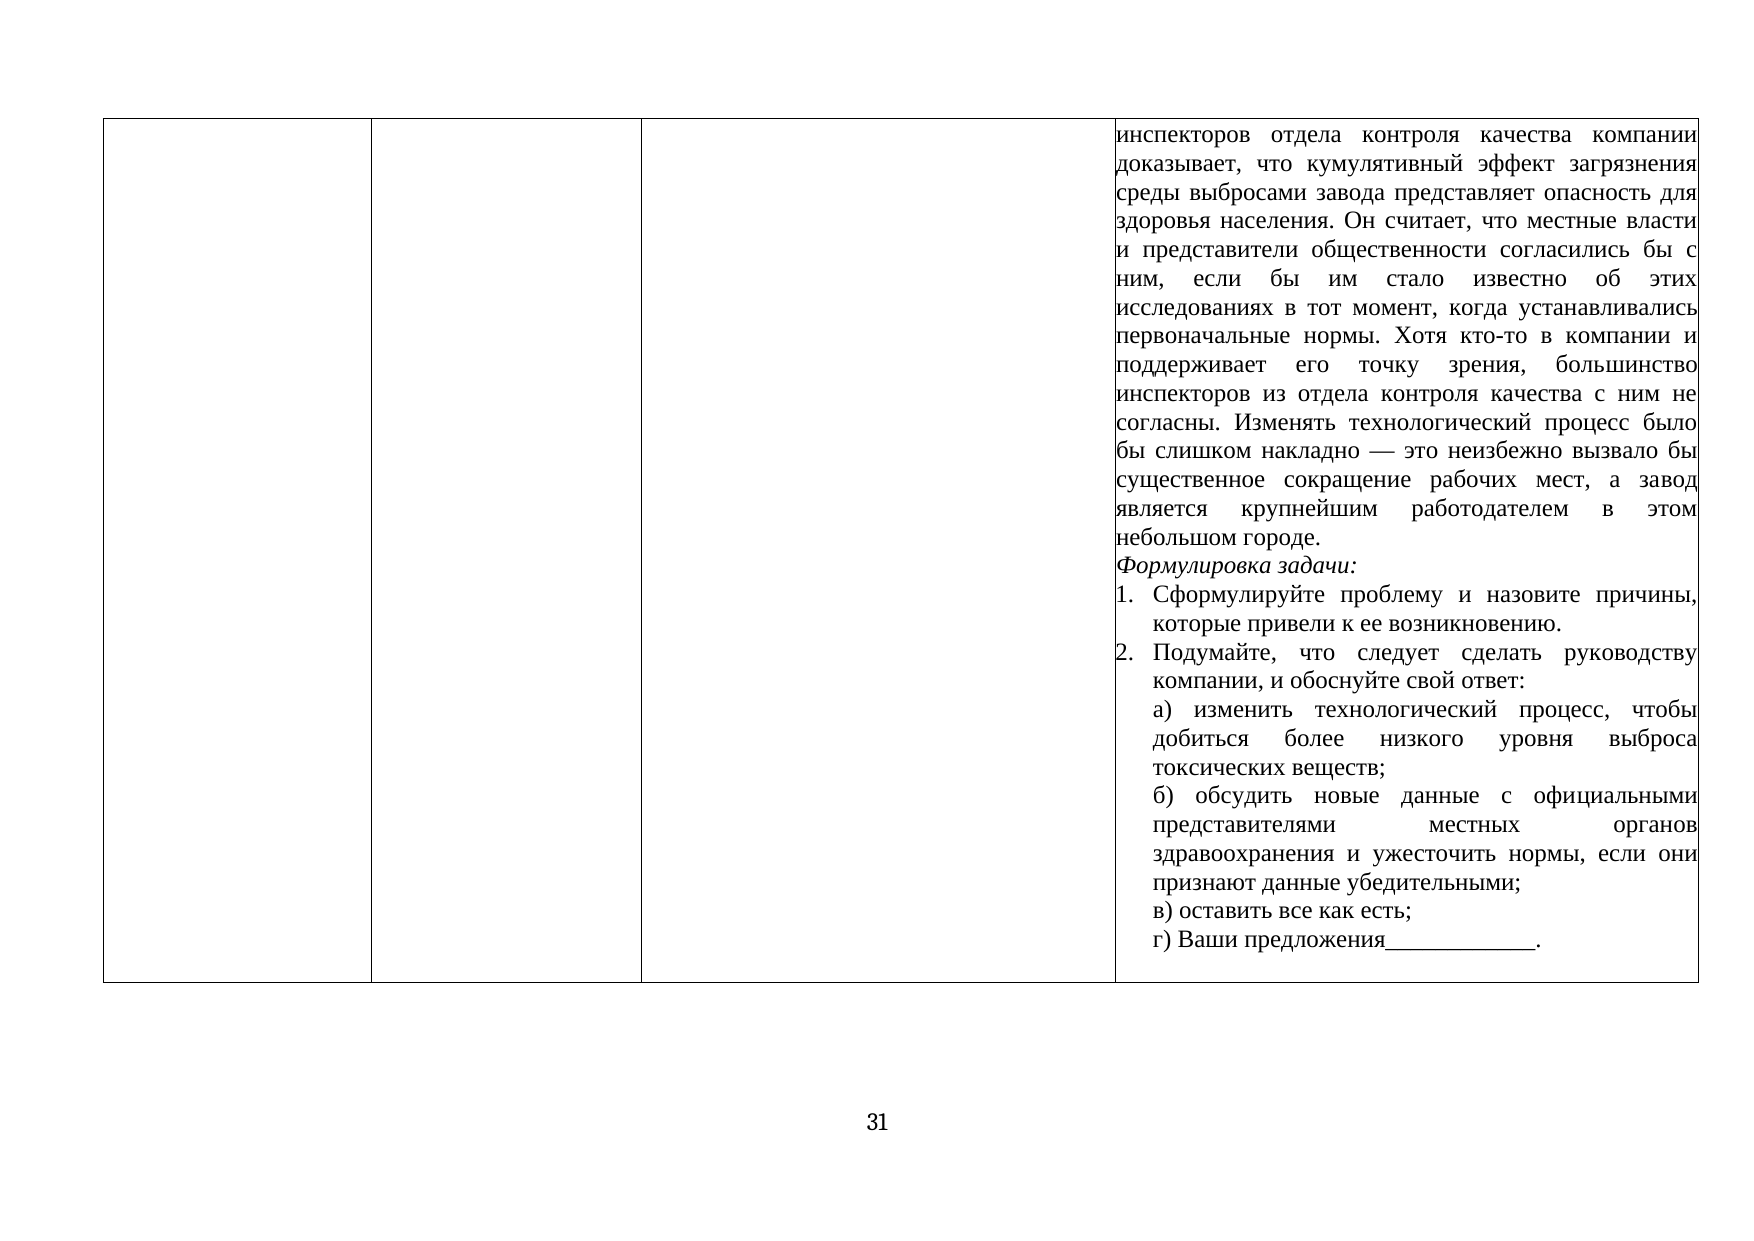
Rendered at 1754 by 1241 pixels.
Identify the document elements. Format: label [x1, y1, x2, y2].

table_cell [372, 119, 641, 982]
table_cell [1116, 119, 1698, 982]
table_cell [642, 119, 1115, 982]
